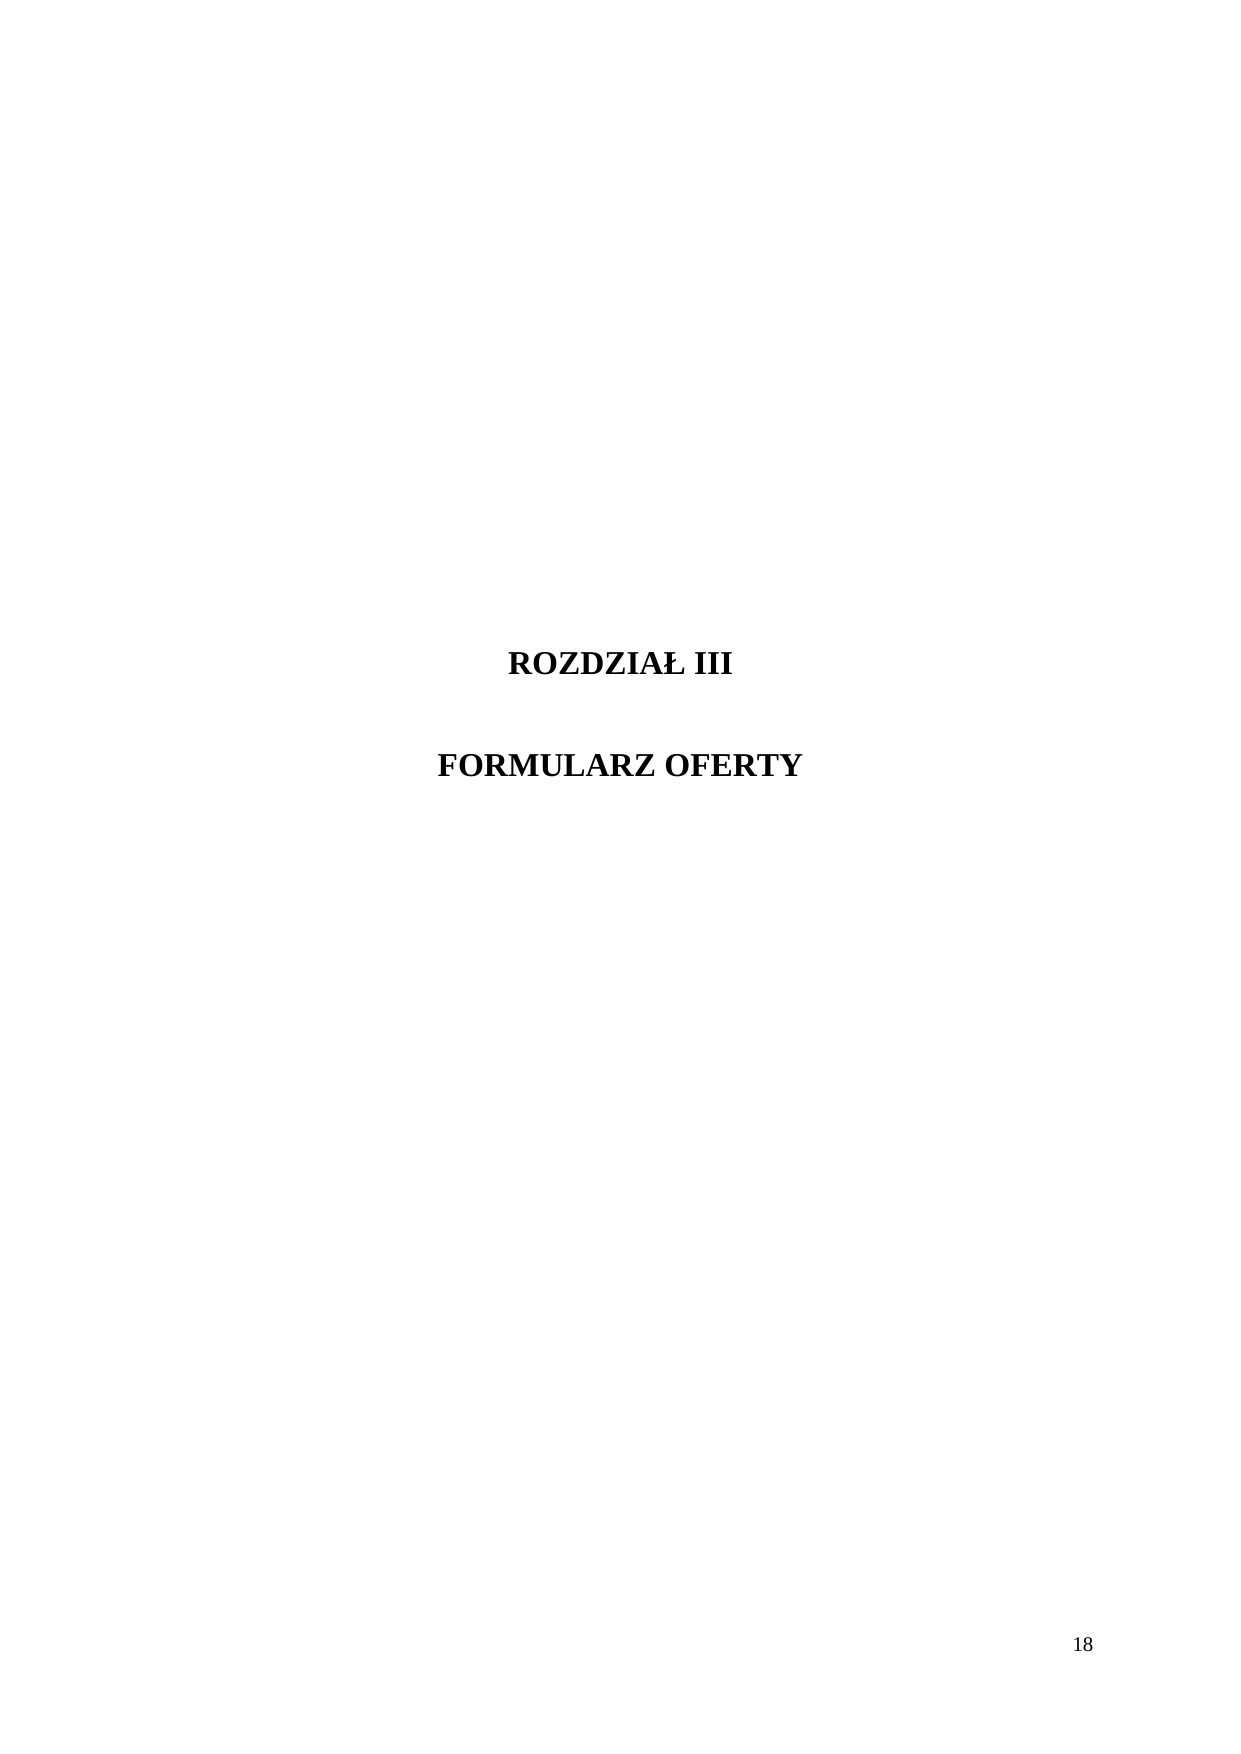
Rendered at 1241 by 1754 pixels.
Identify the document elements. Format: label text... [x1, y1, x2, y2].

text FORMULARZ OFERTY [148, 745, 1093, 783]
text ROZDZIAŁ III [148, 643, 1093, 682]
